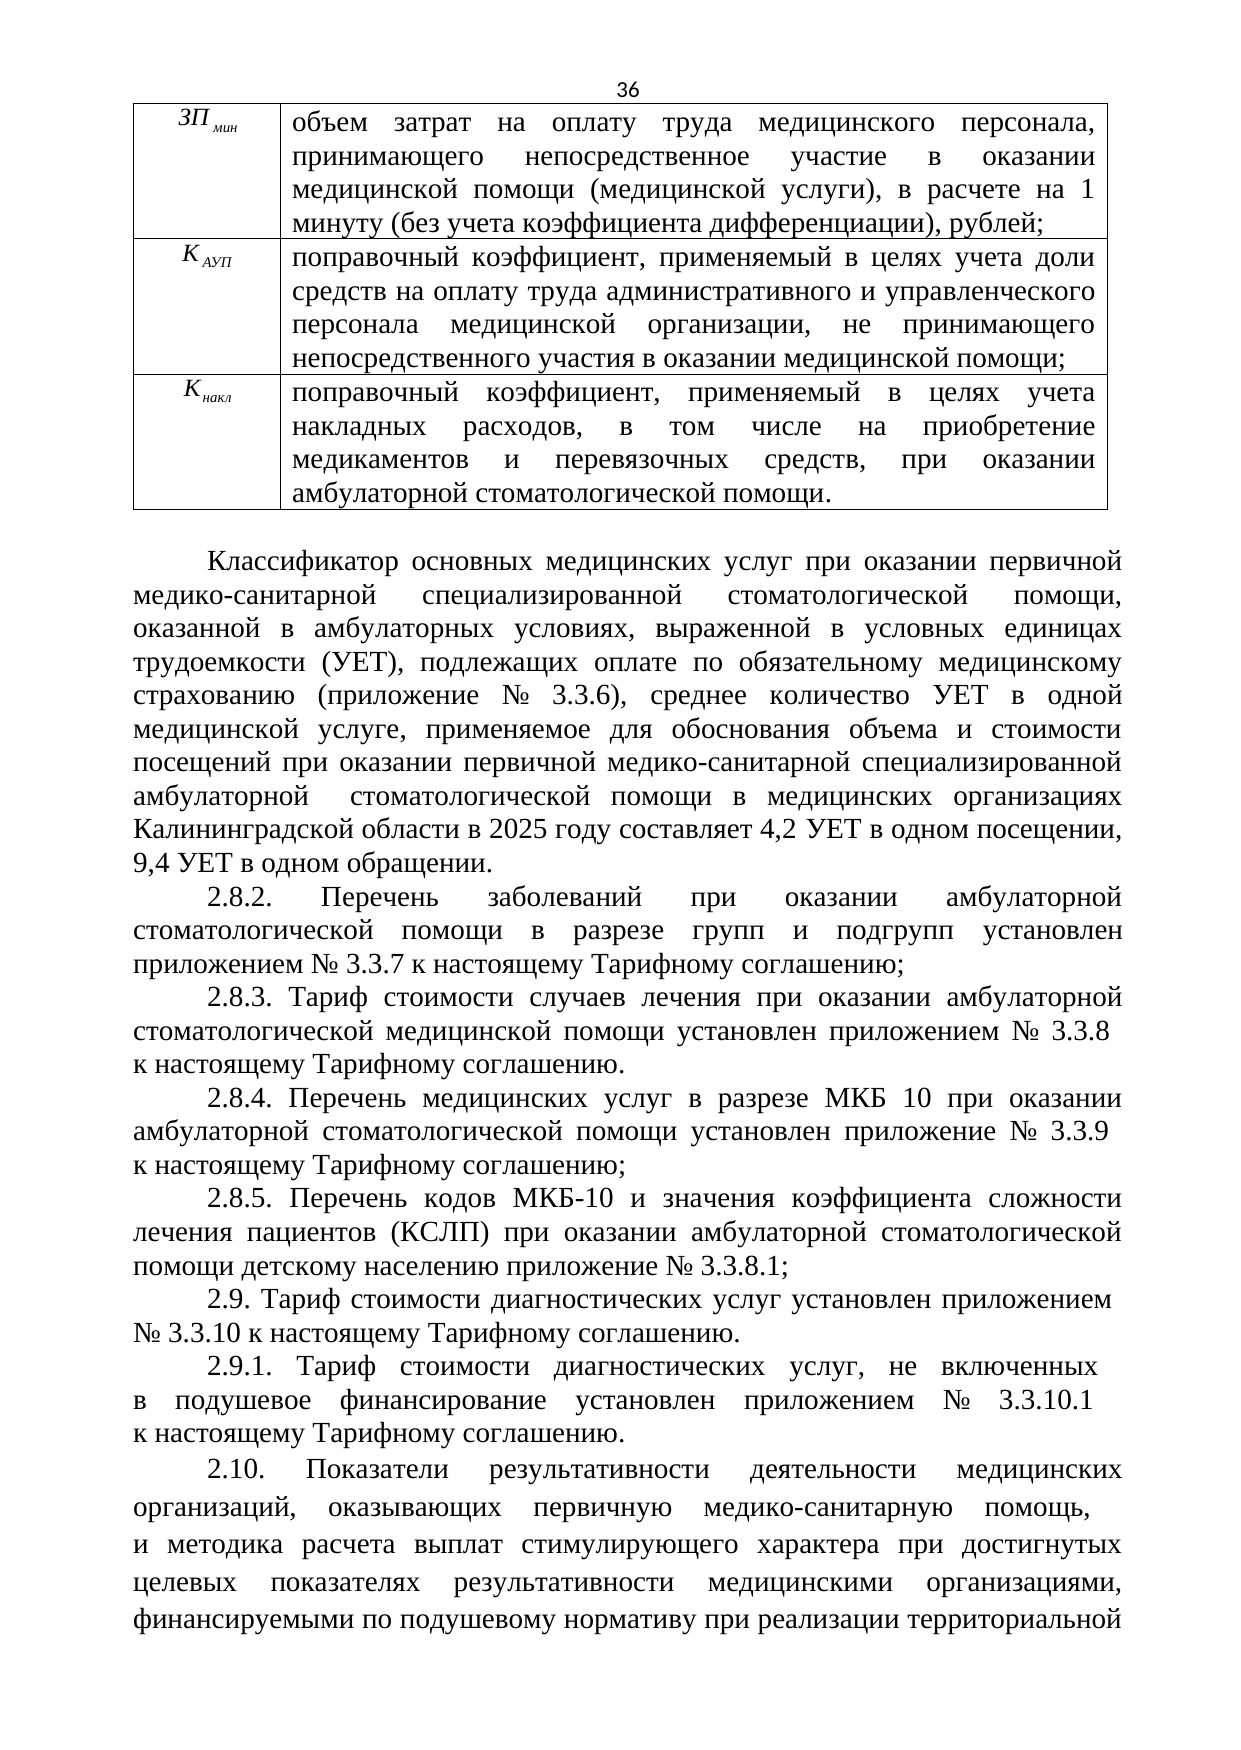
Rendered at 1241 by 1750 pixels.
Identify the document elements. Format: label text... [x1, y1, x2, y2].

table_cell [134, 375, 280, 509]
text 2.8.2. Перечень заболеваний при оказании амбулаторной стоматологической помощи в разрезе групп и подгрупп установлен приложением № 3.3.7 к настоящему Тарифному соглашению; [133, 879, 1123, 979]
table_cell поправочный коэффициент, применяемый в целях учета доли средств на оплату труда административного и управленческого персонала медицинской организации, не принимающего непосредственного участия в оказании медицинской помощи; [281, 239, 1107, 373]
table_header [134, 104, 280, 238]
table_cell [134, 239, 280, 373]
text 2.9. Тариф стоимости диагностических услуг установлен приложением № 3.3.10 к настоящему Тарифному соглашению. [133, 1281, 1123, 1348]
text Классификатор основных медицинских услуг при оказании первичной медико-санитарной специализированной стоматологической помощи, оказанной в амбулаторных условиях, выраженной в условных единицах трудоемкости (УЕТ), подлежащих оплате по обязательному медицинскому страхованию (приложение № 3.3.6), среднее количество УЕТ в одной медицинской услуге, применяемое для обоснования объема и стоимости посещений при оказании первичной медико-санитарной специализированной амбулаторной стоматологической помощи в медицинских организациях Калининградской области в 2025 году составляет 4,2 УЕТ в одном посещении, 9,4 УЕТ в одном обращении. [133, 543, 1123, 879]
text 2.8.3. Тариф стоимости случаев лечения при оказании амбулаторной стоматологической медицинской помощи установлен приложением № 3.3.8 к настоящему Тарифному соглашению. [133, 979, 1123, 1080]
text 2.8.5. Перечень кодов МКБ-10 и значения коэффициента сложности лечения пациентов (КСЛП) при оказании амбулаторной стоматологической помощи детскому населению приложение № 3.3.8.1; [133, 1181, 1123, 1281]
table_header объем затрат на оплату труда медицинского персонала, принимающего непосредственное участие в оказании медицинской помощи (медицинской услуги), в расчете на 1 минуту (без учета коэффициента дифференциации), рублей; [281, 104, 1107, 238]
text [133, 1449, 1123, 1636]
table_cell поправочный коэффициент, применяемый в целях учета накладных расходов, в том числе на приобретение медикаментов и перевязочных средств, при оказании амбулаторной стоматологической помощи. [281, 375, 1107, 509]
text 2.9.1. Тариф стоимости диагностических услуг, не включенных в подушевое финансирование установлен приложением № 3.3.10.1 к настоящему Тарифному соглашению. [133, 1348, 1123, 1449]
text 2.8.4. Перечень медицинских услуг в разрезе МКБ 10 при оказании амбулаторной стоматологической помощи установлен приложение № 3.3.9 к настоящему Тарифному соглашению; [133, 1080, 1123, 1181]
